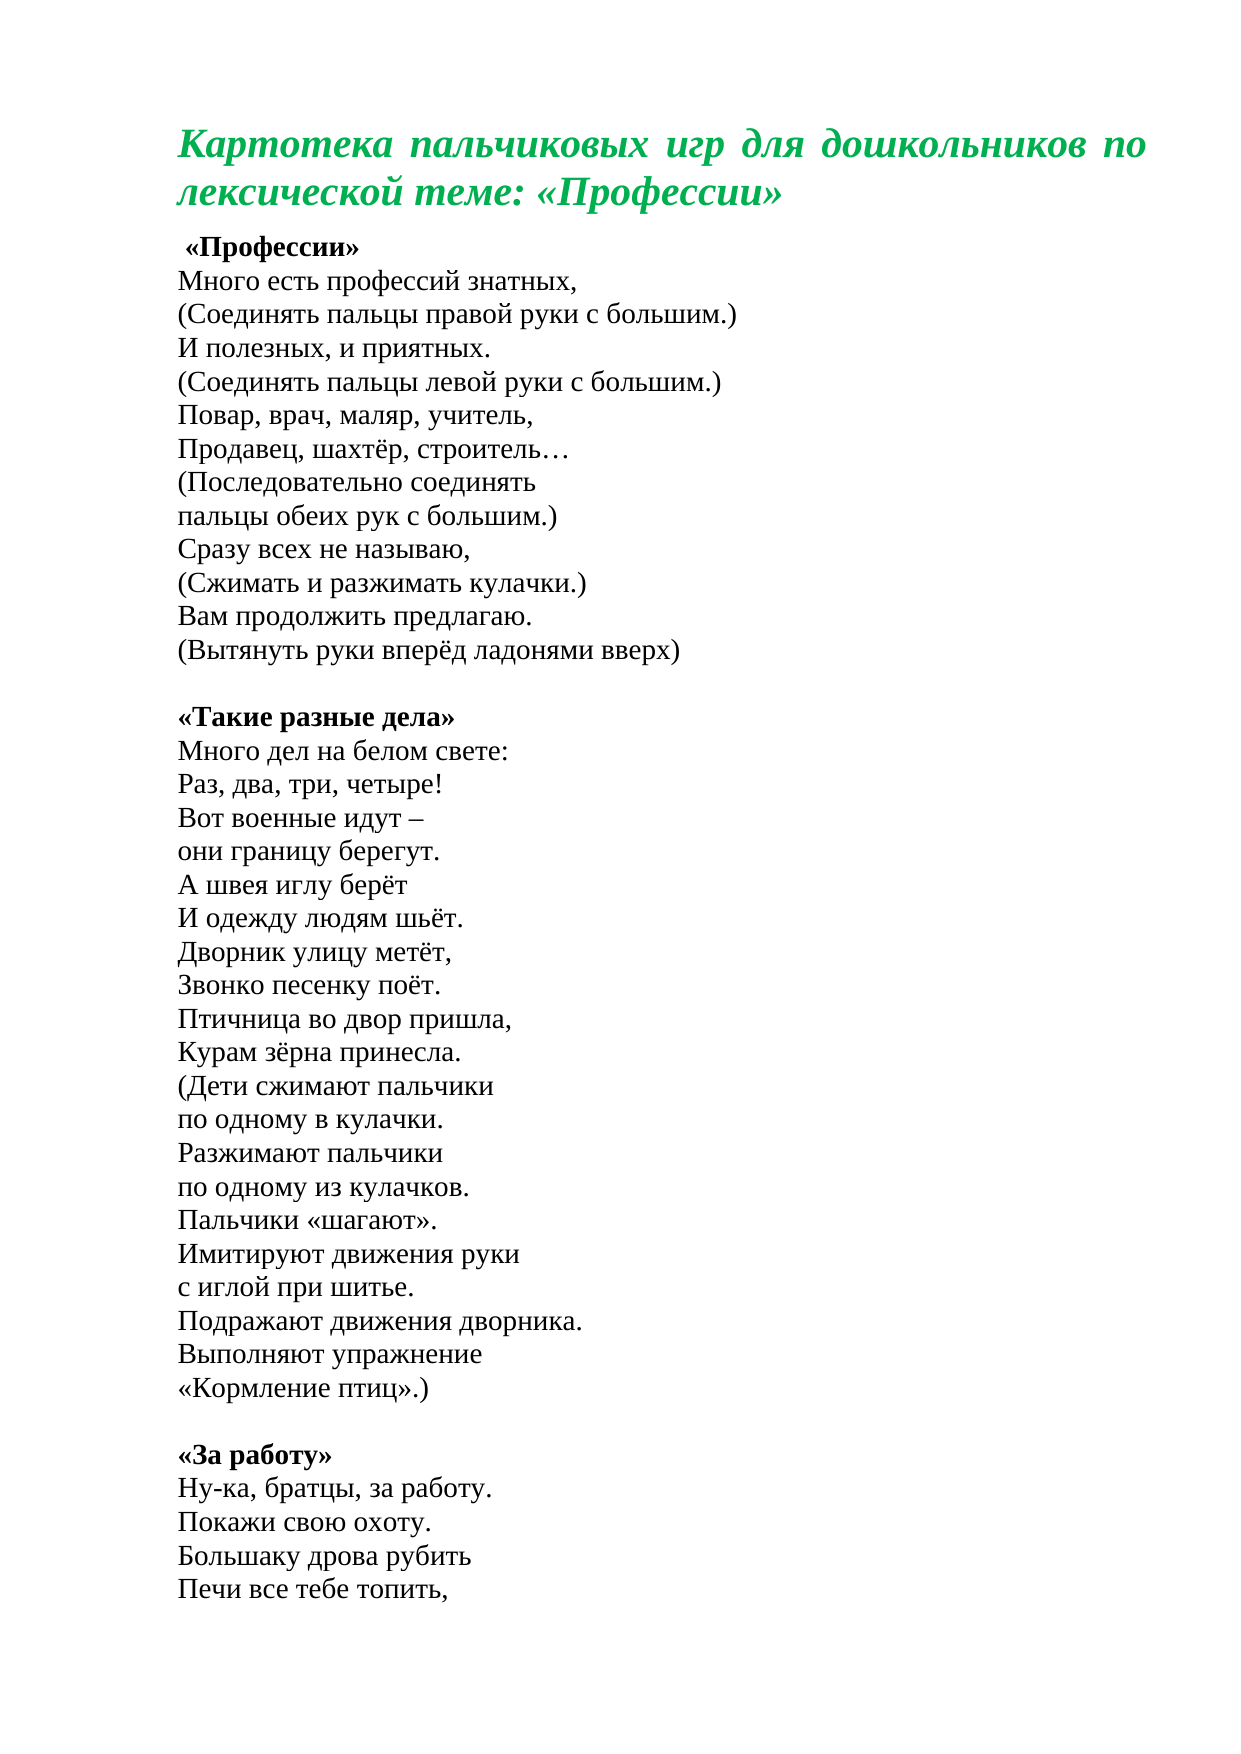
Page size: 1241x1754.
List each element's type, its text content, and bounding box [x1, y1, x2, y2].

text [177, 229, 1152, 1605]
text Картотека пальчиковых игр для дошкольников по лексической теме: «Профессии» [177, 118, 1152, 214]
